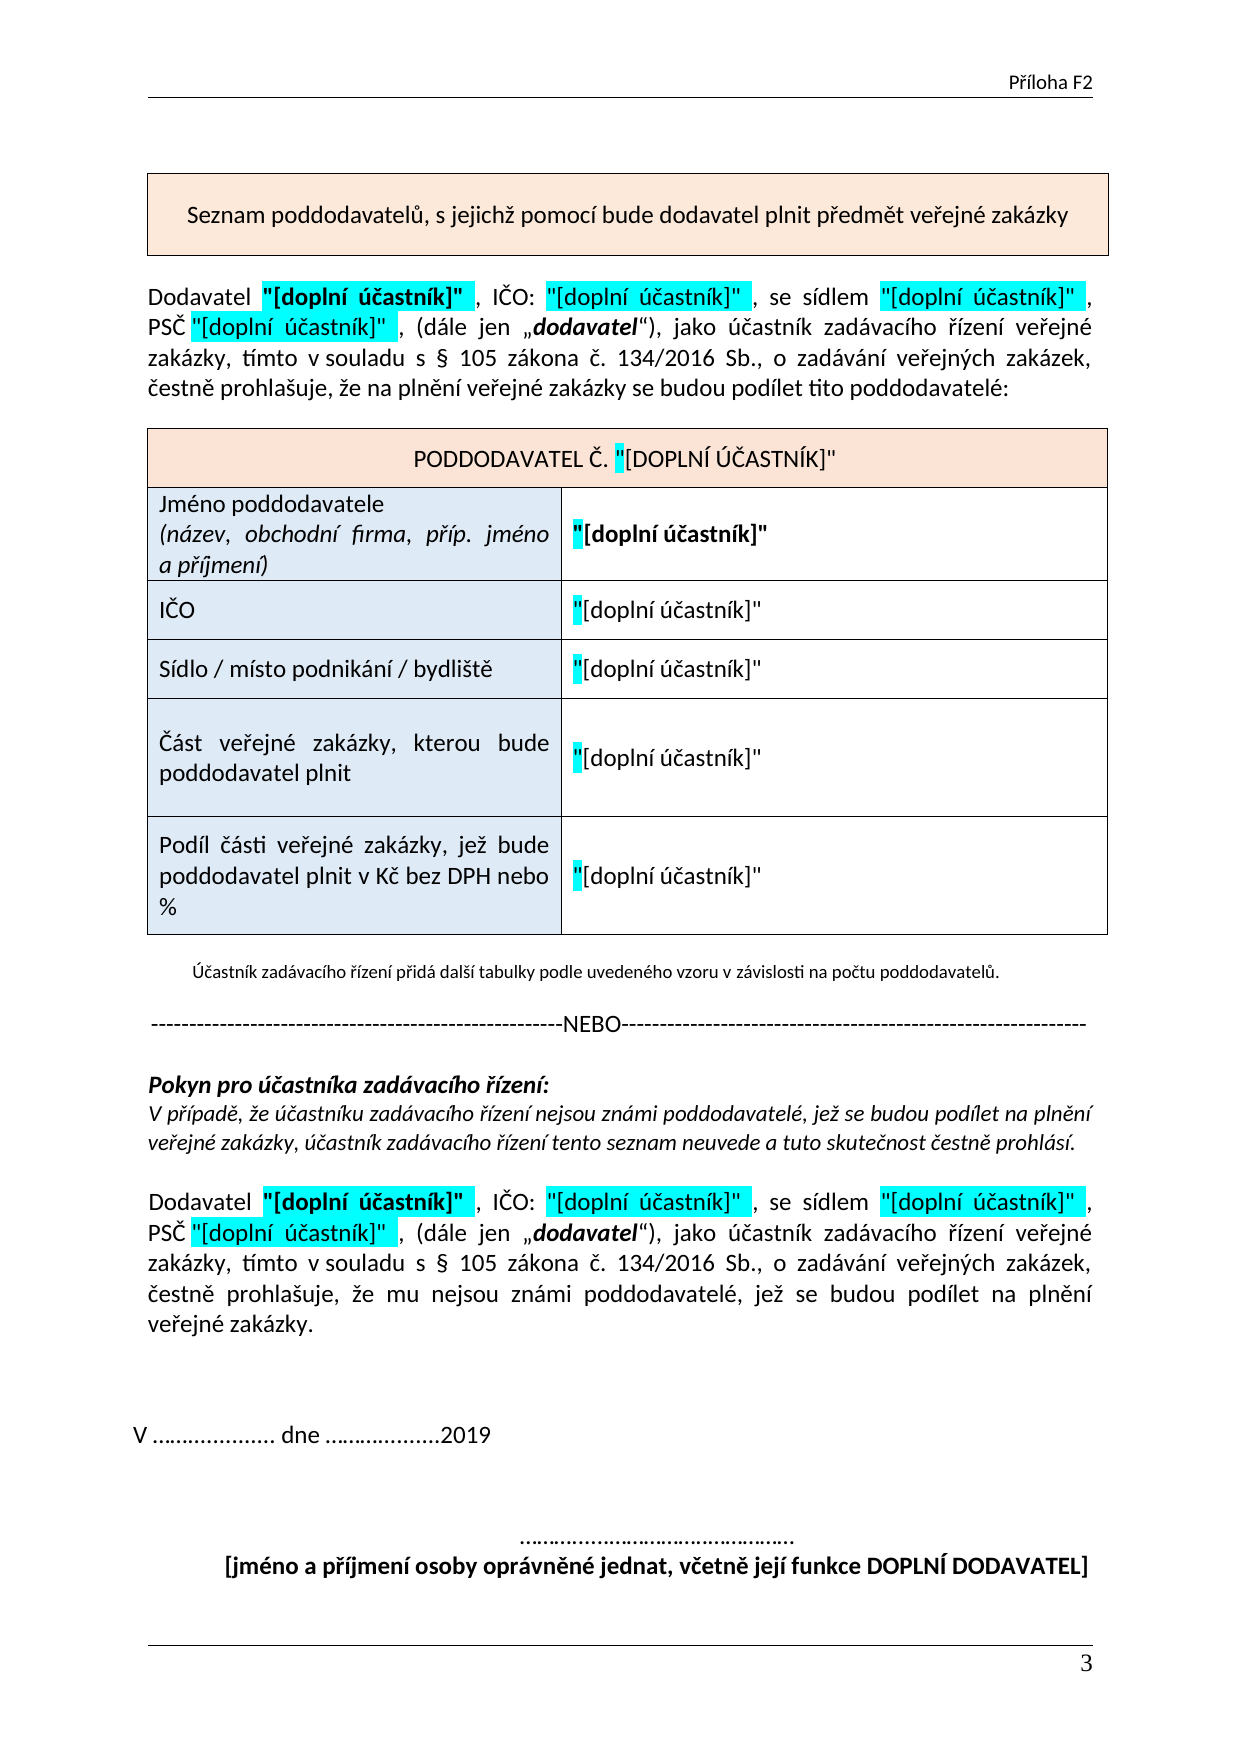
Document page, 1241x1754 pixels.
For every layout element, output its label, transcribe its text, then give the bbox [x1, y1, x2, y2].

table_header Seznam poddodavatelů, s jejichž pomocí bude dodavatel plnit předmět veřejné zakázky [148, 174, 1108, 255]
text Dodavatel , IČO: , se sídlem , PSČ , (dále jen „dodavatel“), jako účastník zadávacího řízení veřejné zakázky, tímto v souladu s § 105 zákona č. 134/2016 Sb., o zadávání veřejných zakázek, čestně prohlašuje, že mu nejsou známi poddodavatelé, jež se budou podílet na plnění veřejné zakázky. [148, 1186, 1093, 1339]
table_cell Podíl části veřejné zakázky, jež bude poddodavatel plnit v Kč bez DPH nebo % [148, 817, 561, 934]
table_cell [562, 488, 1107, 580]
text V …….............. dne ………..........2019 [133, 1419, 1122, 1450]
table_cell [562, 699, 1107, 816]
list Účastník zadávacího řízení přidá další tabulky podle uvedeného vzoru v závislosti na počtu poddodavatelů. [192, 960, 1122, 983]
table_cell Jméno poddodavatele (název, obchodní firma, příp. jméno a příjmení) [148, 488, 561, 580]
text Pokyn pro účastníka zadávacího řízení: [148, 1069, 1093, 1099]
table_cell Část veřejné zakázky, kterou bude poddodavatel plnit [148, 699, 561, 816]
text [jméno a příjmení osoby oprávněné jednat, včetně její funkce DOPLNÍ DODAVATEL] [221, 1550, 1093, 1581]
table_header PODDODAVATEL Č. [148, 429, 1107, 487]
table_cell IČO [148, 581, 561, 639]
text V případě, že účastníku zadávacího řízení nejsou známi poddodavatelé, jež se budou podílet na plnění veřejné zakázky, účastník zadávacího řízení tento seznam neuvede a tuto skutečnost čestně prohlásí. [148, 1099, 1093, 1156]
table_cell [562, 581, 1107, 639]
table_cell [562, 640, 1107, 698]
text ………......……………..…………… [221, 1520, 1093, 1550]
text ------------------------------------------------------NEBO------------------------------------------------------------- [148, 1008, 1093, 1038]
text Dodavatel , IČO: , se sídlem , PSČ , (dále jen „dodavatel“), jako účastník zadávacího řízení veřejné zakázky, tímto v souladu s § 105 zákona č. 134/2016 Sb., o zadávání veřejných zakázek, čestně prohlašuje, že na plnění veřejné zakázky se budou podílet tito poddodavatelé: [148, 281, 1093, 403]
table_cell Sídlo / místo podnikání / bydliště [148, 640, 561, 698]
table_cell [562, 817, 1107, 934]
